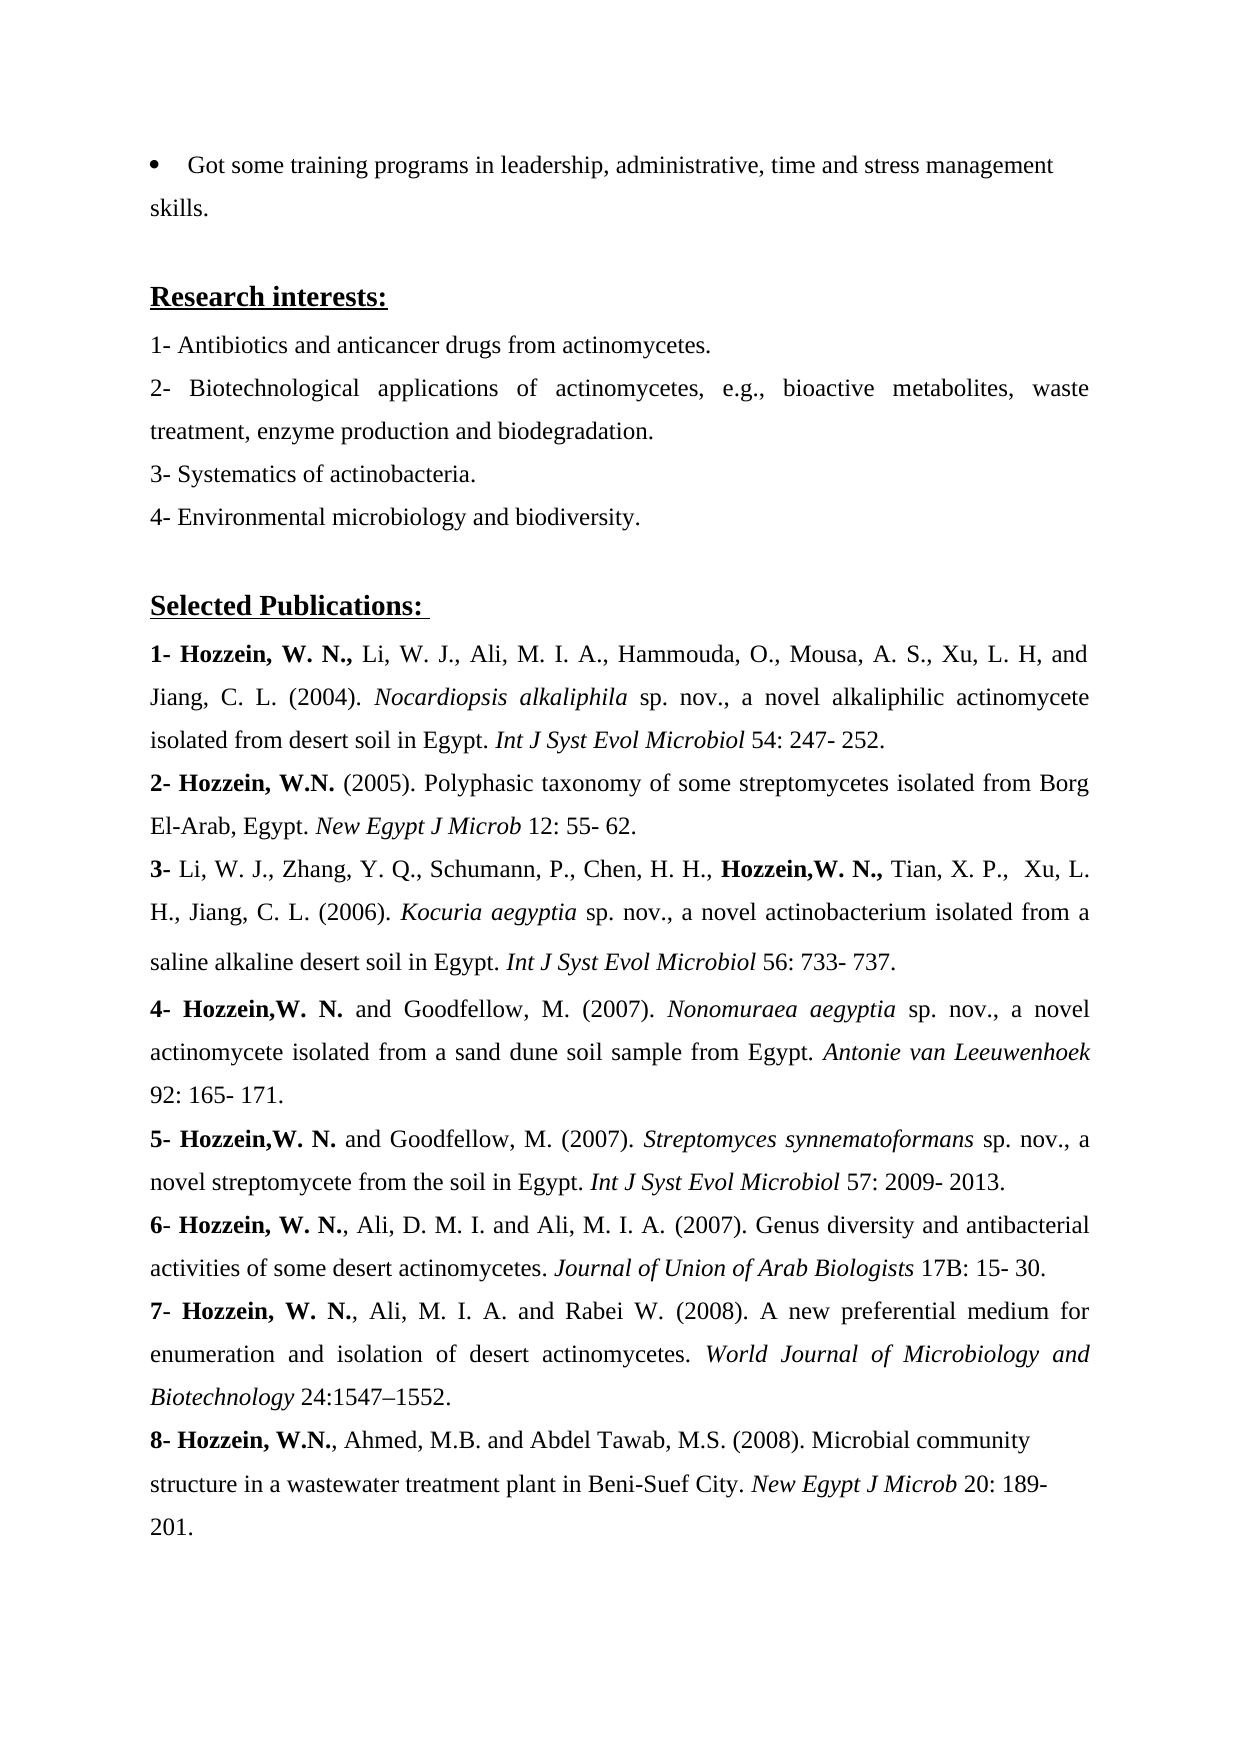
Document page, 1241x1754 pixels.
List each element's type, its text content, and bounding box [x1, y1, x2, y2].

text 4- Environmental microbiology and biodiversity. [150, 502, 1090, 531]
text 7- Hozzein, W. N., Ali, M. I. A. and Rabei W. (2008). A new preferential medium for enumeration and isolation of desert actinomycetes. World Journal of Microbiology and Biotechnology 24:1547–1552. [150, 1296, 1090, 1411]
text 8- Hozzein, W.N., Ahmed, M.B. and Abdel Tawab, M.S. (2008). Microbial community structure in a wastewater treatment plant in Beni-Suef City. New Egypt J Microb 20: 189- 201. [150, 1426, 1090, 1541]
text 6- Hozzein, W. N., Ali, D. M. I. and Ali, M. I. A. (2007). Genus diversity and antibacterial activities of some desert actinomycetes. Journal of Union of Arab Biologists 17B: 15- 30. [150, 1210, 1090, 1282]
text 3- Li, W. J., Zhang, Y. Q., Schumann, P., Chen, H. H., Hozzein,W. N., Tian, X. P., Xu, L. H., Jiang, C. L. (2006). Kocuria aegyptia sp. nov., a novel actinobacterium isolated from a saline alkaline desert soil in Egypt. Int J Syst Evol Microbiol 56: 733- 737. [150, 854, 1090, 977]
text 2- Biotechnological applications of actinomycetes, e.g., bioactive metabolites, waste treatment, enzyme production and biodegradation. [150, 373, 1090, 445]
text 1- Antibiotics and anticancer drugs from actinomycetes. [150, 330, 1090, 358]
text Selected Publications: [150, 588, 1090, 622]
text 4- Hozzein,W. N. and Goodfellow, M. (2007). Nonomuraea aegyptia sp. nov., a novel actinomycete isolated from a sand dune soil sample from Egypt. Antonie van Leeuwenhoek 92: 165- 171. [150, 994, 1090, 1109]
text Research interests: [150, 279, 1090, 313]
text 2- Hozzein, W.N. (2005). Polyphasic taxonomy of some streptomycetes isolated from Borg El-Arab, Egypt. New Egypt J Microb 12: 55- 62. [150, 768, 1090, 840]
text 3- Systematics of actinobacteria. [150, 459, 1090, 488]
text 5- Hozzein,W. N. and Goodfellow, M. (2007). Streptomyces synnematoformans sp. nov., a novel streptomycete from the soil in Egypt. Int J Syst Evol Microbiol 57: 2009- 2013. [150, 1124, 1090, 1196]
text 1- Hozzein, W. N., Li, W. J., Ali, M. I. A., Hammouda, O., Mousa, A. S., Xu, L. H, and Jiang, C. L. (2004). Nocardiopsis alkaliphila sp. nov., a novel alkaliphilic actinomycete isolated from desert soil in Egypt. Int J Syst Evol Microbiol 54: 247- 252. [150, 639, 1090, 754]
list Got some training programs in leadership, administrative, time and stress management skills. [150, 150, 1090, 222]
